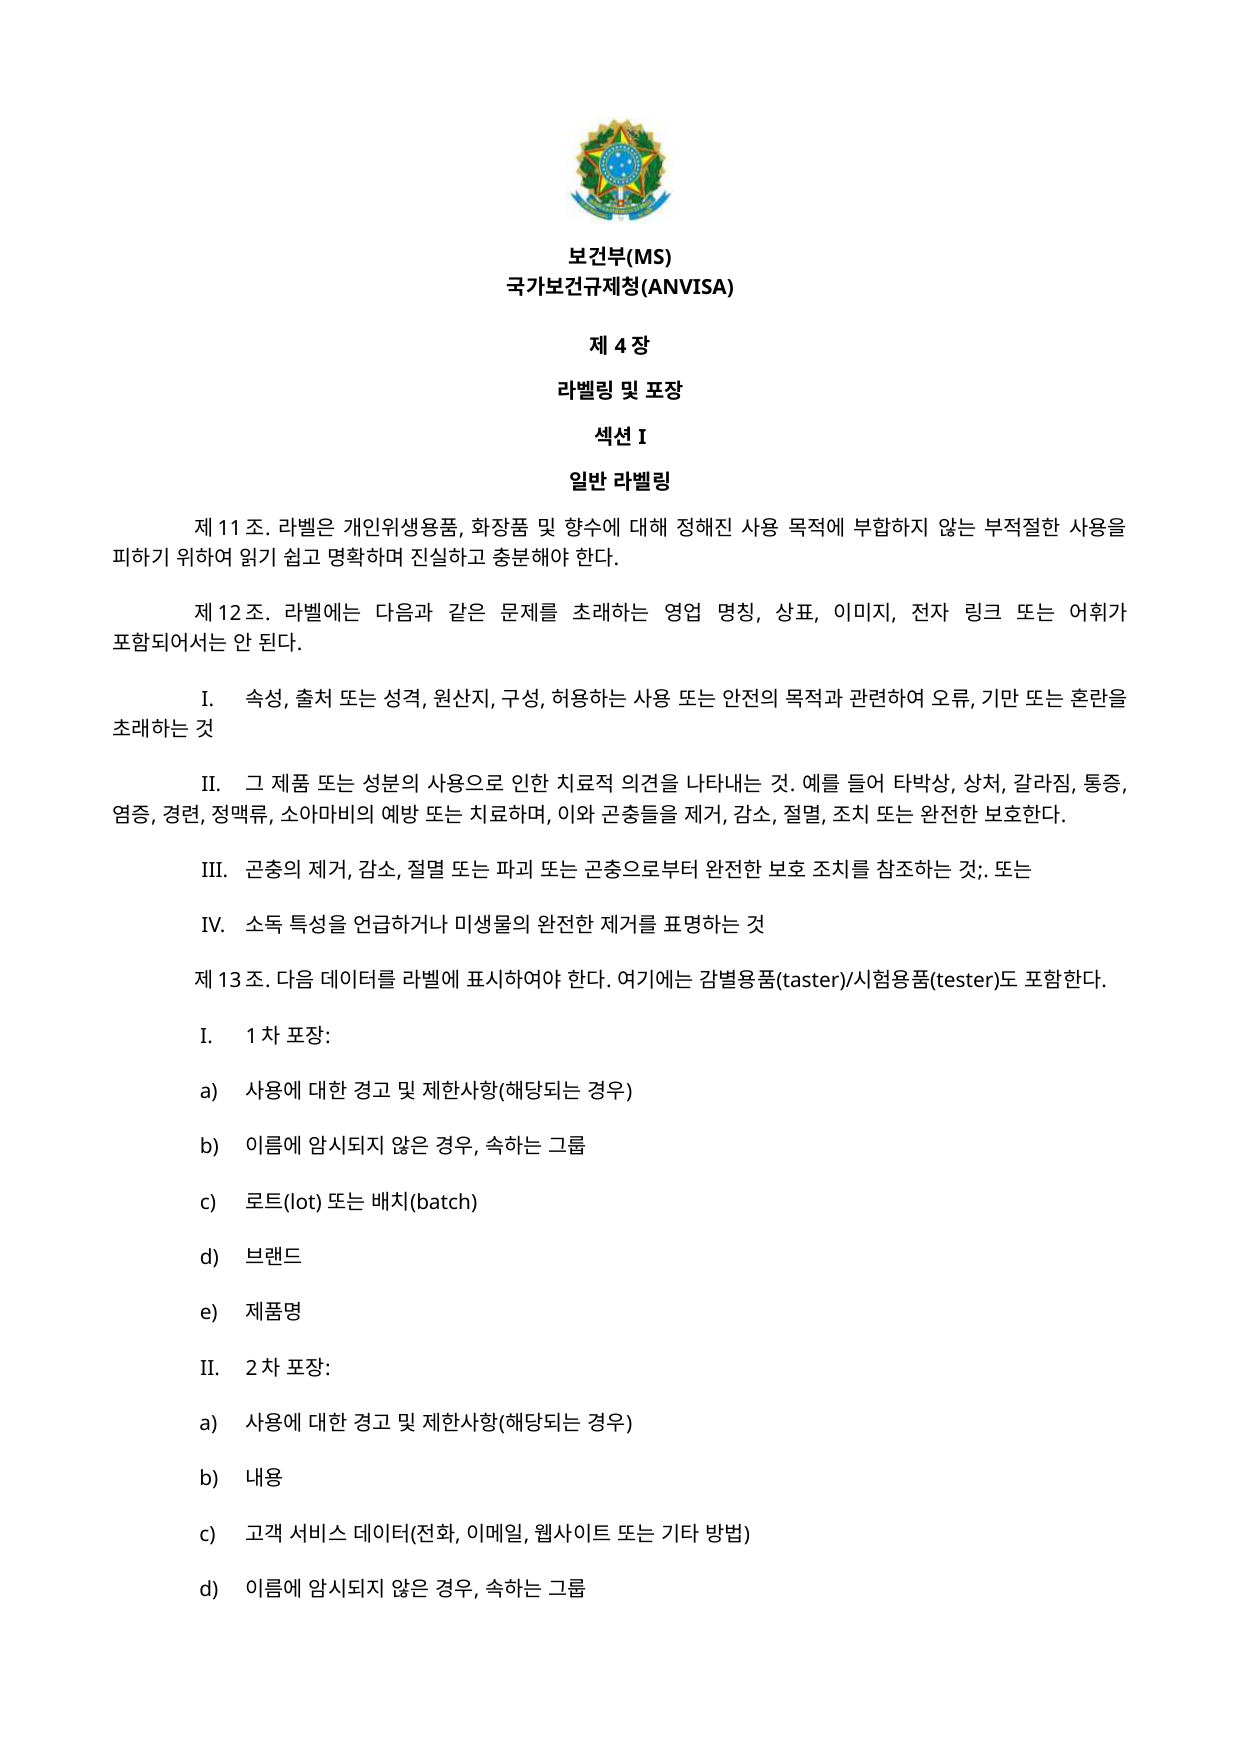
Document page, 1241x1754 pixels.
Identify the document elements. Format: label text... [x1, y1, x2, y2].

list 곤충의 제거, 감소, 절멸 또는 파괴 또는 곤충으로부터 완전한 보호 조치를 참조하는 것;. 또는 [112, 853, 1128, 883]
list 이름에 암시되지 않은 경우, 속하는 그룹 [199, 1130, 1128, 1160]
list 고객 서비스 데이터(전화, 이메일, 웹사이트 또는 기타 방법) [112, 1517, 1128, 1547]
list 1차 포장: [112, 1019, 1128, 1049]
picture [566, 117, 674, 224]
text 섹션 I [112, 420, 1128, 450]
list 사용에 대한 경고 및 제한사항(해당되는 경우) [112, 1406, 1128, 1437]
list 2차 포장: [112, 1351, 1128, 1381]
list 속성, 출처 또는 성격, 원산지, 구성, 허용하는 사용 또는 안전의 목적과 관련하여 오류, 기만 또는 혼란을 초래하는 것 [112, 682, 1128, 742]
text 제 4 장 [112, 329, 1128, 359]
list 그 제품 또는 성분의 사용으로 인한 치료적 의견을 나타내는 것. 예를 들어 타박상, 상처, 갈라짐, 통증, 염증, 경련, 정맥류, 소아마비의 예방 또는 치료하며, 이와 곤충들을 제거, 감소, 절멸, 조치 또는 완전한 보호한다. [112, 767, 1128, 828]
list 제품명 [199, 1296, 1128, 1326]
list 제12조. 라벨에는 다음과 같은 문제를 초래하는 영업 명칭, 상표, 이미지, 전자 링크 또는 어휘가 포함되어서는 안 된다. [112, 596, 1128, 657]
list 로트(lot) 또는 배치(batch) [199, 1185, 1128, 1215]
list 브랜드 [199, 1240, 1128, 1271]
text 일반 라벨링 [112, 465, 1128, 496]
list 제11조. 라벨은 개인위생용품, 화장품 및 향수에 대해 정해진 사용 목적에 부합하지 않는 부적절한 사용을 피하기 위하여 읽기 쉽고 명확하며 진실하고 충분해야 한다. [112, 511, 1128, 571]
text 라벨링 및 포장 [112, 375, 1128, 405]
list 소독 특성을 언급하거나 미생물의 완전한 제거를 표명하는 것 [112, 908, 1128, 939]
list 제13조. 다음 데이터를 라벨에 표시하여야 한다. 여기에는 감별용품(taster)/시험용품(tester)도 포함한다. [112, 964, 1128, 994]
list 이름에 암시되지 않은 경우, 속하는 그룹 [112, 1572, 1128, 1602]
list 사용에 대한 경고 및 제한사항(해당되는 경우) [199, 1074, 1128, 1105]
list 내용 [112, 1462, 1128, 1492]
